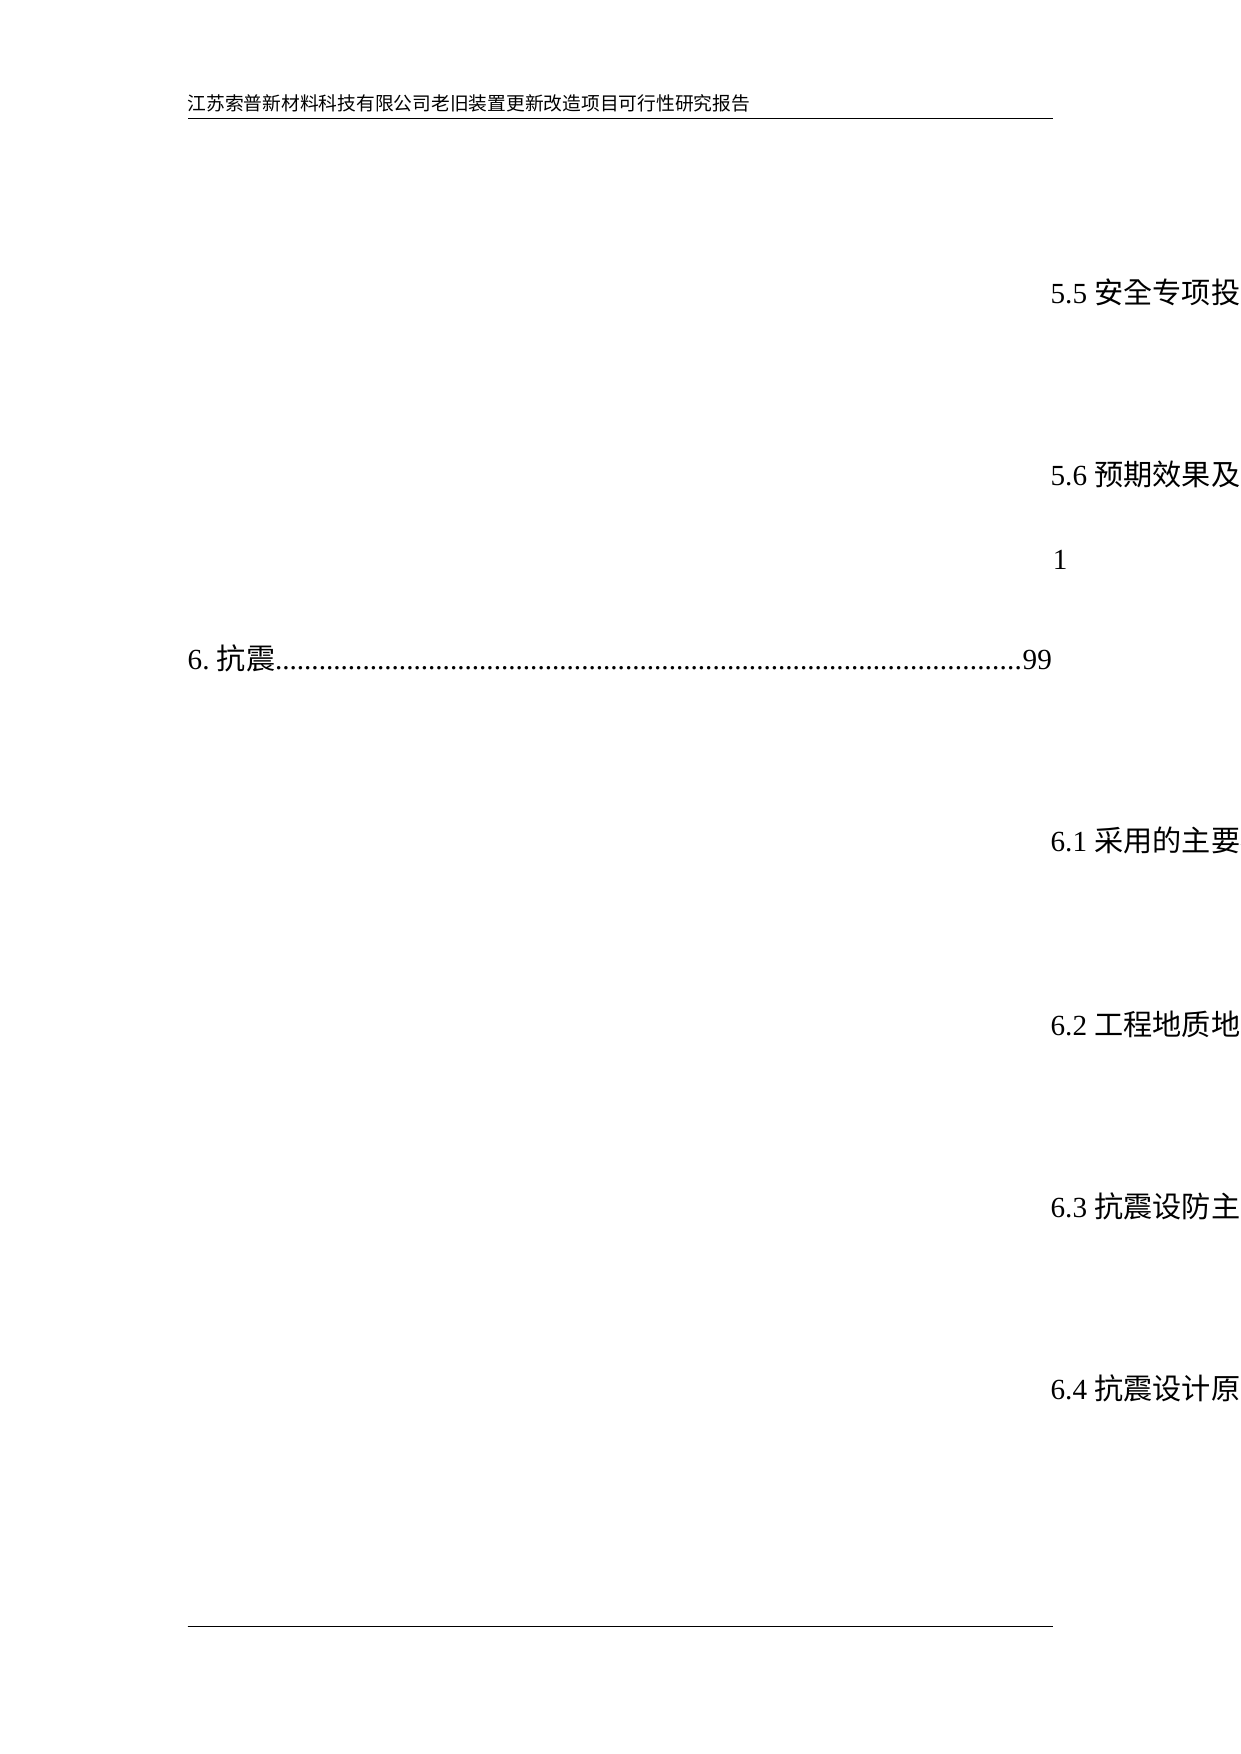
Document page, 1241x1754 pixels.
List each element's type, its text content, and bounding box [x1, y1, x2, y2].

text 15.6 预期效果及建议 97 [1050, 344, 1240, 507]
text 16. 抗震 99 [187, 527, 1053, 689]
text 15.5 安全专项投资估算 97 [1050, 162, 1240, 324]
text 16.2 工程地质地震灾害概况 99 [1050, 892, 1240, 1055]
text 16.3 抗震设防主要参数 99 [1050, 1076, 1240, 1239]
text 16.4 抗震设计原则及措施 100 [1050, 1258, 1240, 1421]
text 16.1 采用的主要标准规范 99 [1050, 710, 1240, 873]
